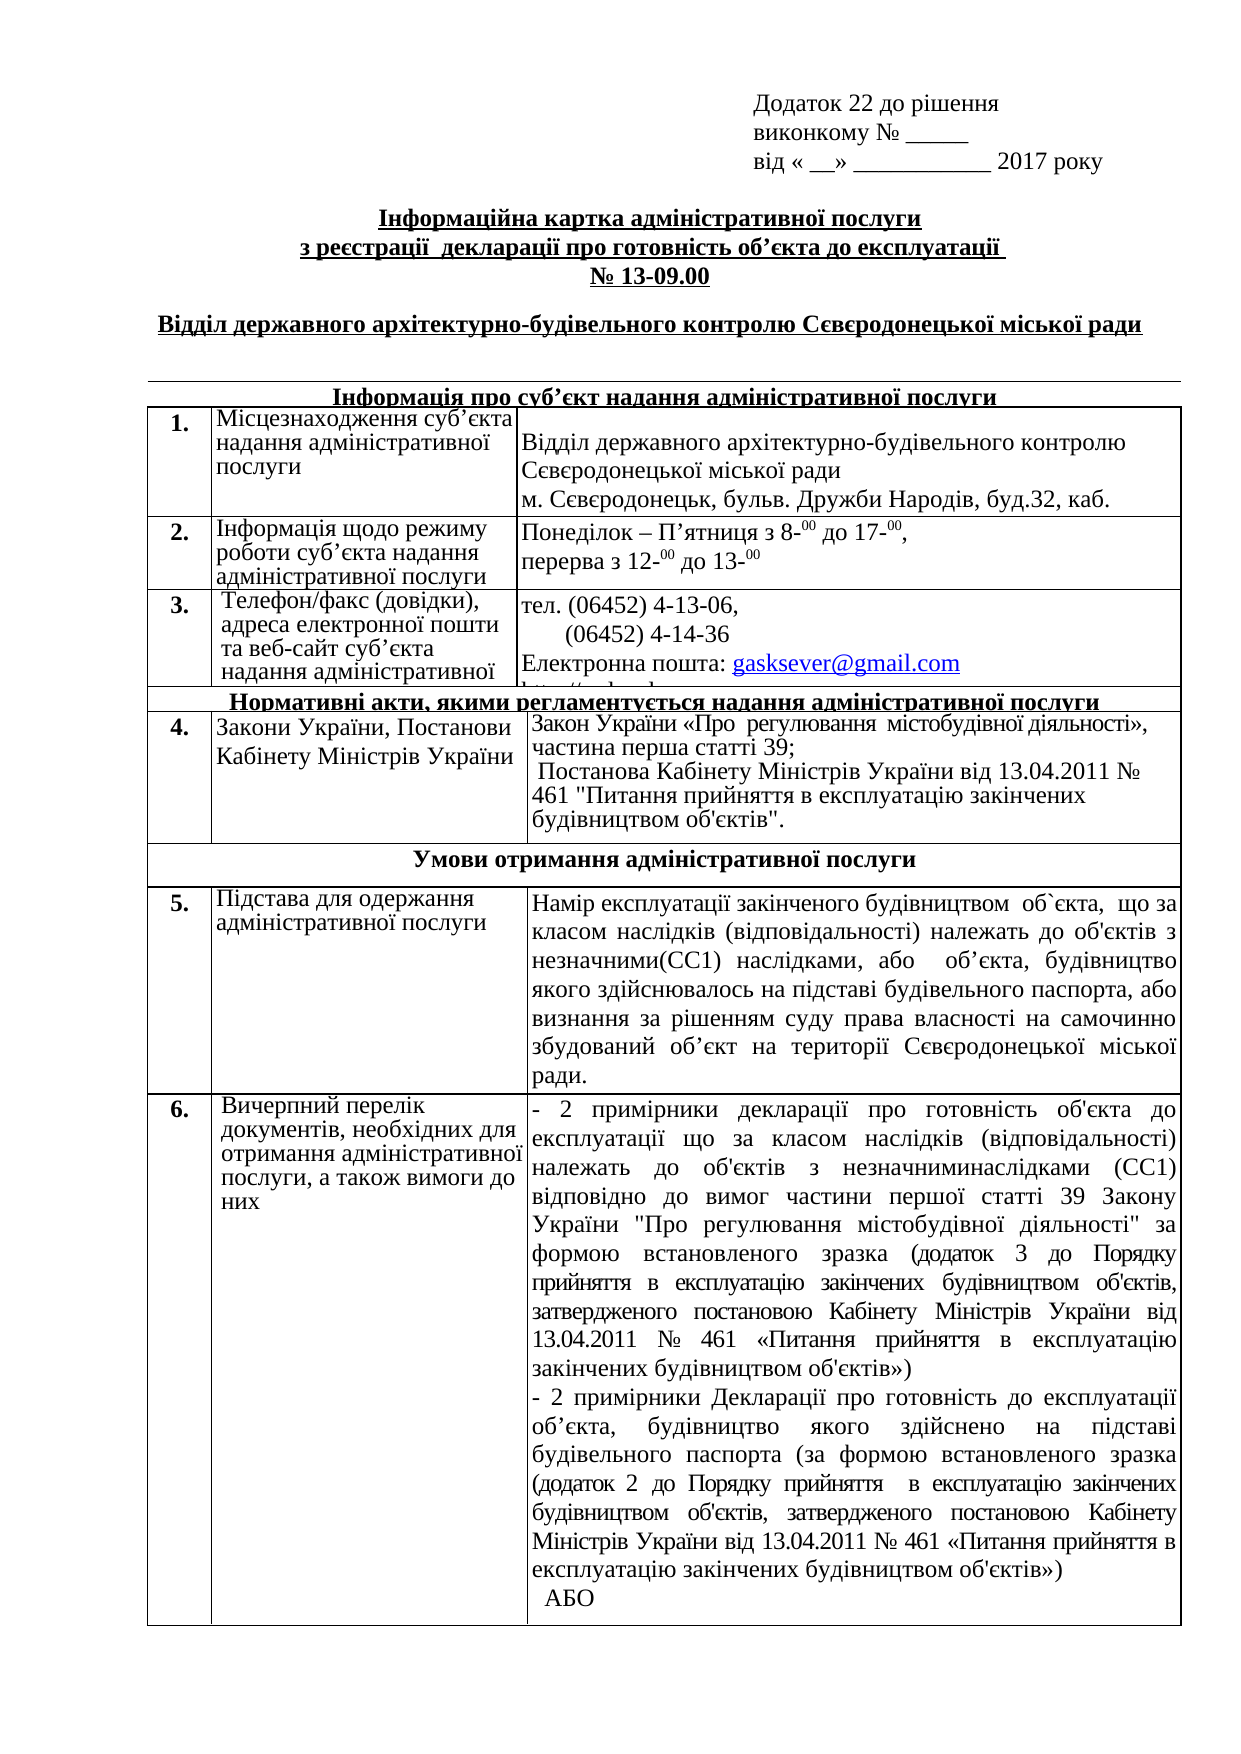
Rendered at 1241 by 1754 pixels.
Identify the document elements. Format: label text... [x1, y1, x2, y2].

table_cell 2. [148, 517, 211, 589]
table_cell 4. [148, 712, 211, 842]
table_cell Закон України «Про регулювання містобудівної діяльності», частина перша статті 39; Постанова Кабінету Міністрів України від 13.04.2011 № 461 "Питання прийняття в експлуатацію закінчених будівництвом об'єктів". [528, 712, 1180, 842]
text Відділ державного архітектурно-будівельного контролю Сєвєродонецької міської ради [148, 309, 1152, 337]
table_cell 6. [148, 1095, 211, 1624]
table_cell Закони України, Постанови Кабінету Міністрів України [212, 712, 527, 842]
table_cell тел. (06452) 4-13-06, (06452) 4-14-36 Електронна пошта: gasksever@gmail.com http://sed-rada.org.ua [518, 590, 1180, 686]
table_cell Місцезнаходження суб’єкта надання адміністративної послуги [212, 408, 516, 516]
text № 13-09.00 [148, 261, 1152, 290]
text від « __» ___________ 2017 року [753, 146, 1152, 175]
text Додаток 22 до рішення [753, 88, 1152, 117]
table_cell 5. [148, 888, 211, 1093]
text виконкому № _____ [753, 117, 1152, 146]
table_cell Намір експлуатації закінченого будівництвом об`єкта, що за класом наслідків (відповідальності) належать до об'єктів з незначними(СС1) наслідками, або об’єкта, будівництво якого здійснювалось на підставі будівельного паспорта, або визнання за рішенням суду права власності на самочинно збудований об’єкт на території Сєвєродонецької міської ради. [528, 888, 1180, 1093]
table_cell 3. [148, 590, 211, 686]
table_cell Понеділок – П’ятниця з 8-00 до 17-00, перерва з 12-00 до 13-00 [518, 517, 1180, 589]
table_cell 1. [148, 408, 211, 516]
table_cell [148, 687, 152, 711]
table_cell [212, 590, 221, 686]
text Інформаційна картка адміністративної послуги [148, 203, 1152, 232]
table_cell Умови отримання адміністративної послуги [148, 844, 1180, 886]
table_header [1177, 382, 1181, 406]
table_cell Відділ державного архітектурно-будівельного контролю Сєвєродонецької міської ради м. Сєвєродонецьк, бульв. Дружби Народів, буд.32, каб. 12,12-А [518, 408, 1180, 516]
table_cell Підстава для одержання адміністративної послуги [212, 888, 527, 1093]
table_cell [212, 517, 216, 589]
table_cell Вичерпний перелік документів, необхідних для отримання адміністративної послуги, а також вимоги до них [212, 1095, 527, 1624]
table_cell - 2 примірники декларації про готовність об'єкта до експлуатації що за класом наслідків (відповідальності) належать до об'єктів з незначниминаслідками (СС1) відповідно до вимог частини першої статті 39 Закону України "Про регулювання містобудівної діяльності" за формою встановленого зразка (додаток 3 до Порядку прийняття в експлуатацію закінчених будівництвом об'єктів, затвердженого постановою Кабінету Міністрів України від 13.04.2011 № 461 «Питання прийняття в експлуатацію закінчених будівництвом об'єктів») - 2 примірники Декларації про готовність до експлуатації об’єкта, будівництво якого здійснено на підставі будівельного паспорта (за формою встановленого зразка (додаток 2 до Порядку прийняття в експлуатацію закінчених будівництвом об'єктів, затвердженого постановою Кабінету Міністрів України від 13.04.2011 № 461 «Питання прийняття в експлуатацію закінчених будівництвом об'єктів») АБО [528, 1095, 1180, 1624]
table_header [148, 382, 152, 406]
text з реєстрації декларації про готовність об’єкта до експлуатації [148, 232, 1152, 261]
